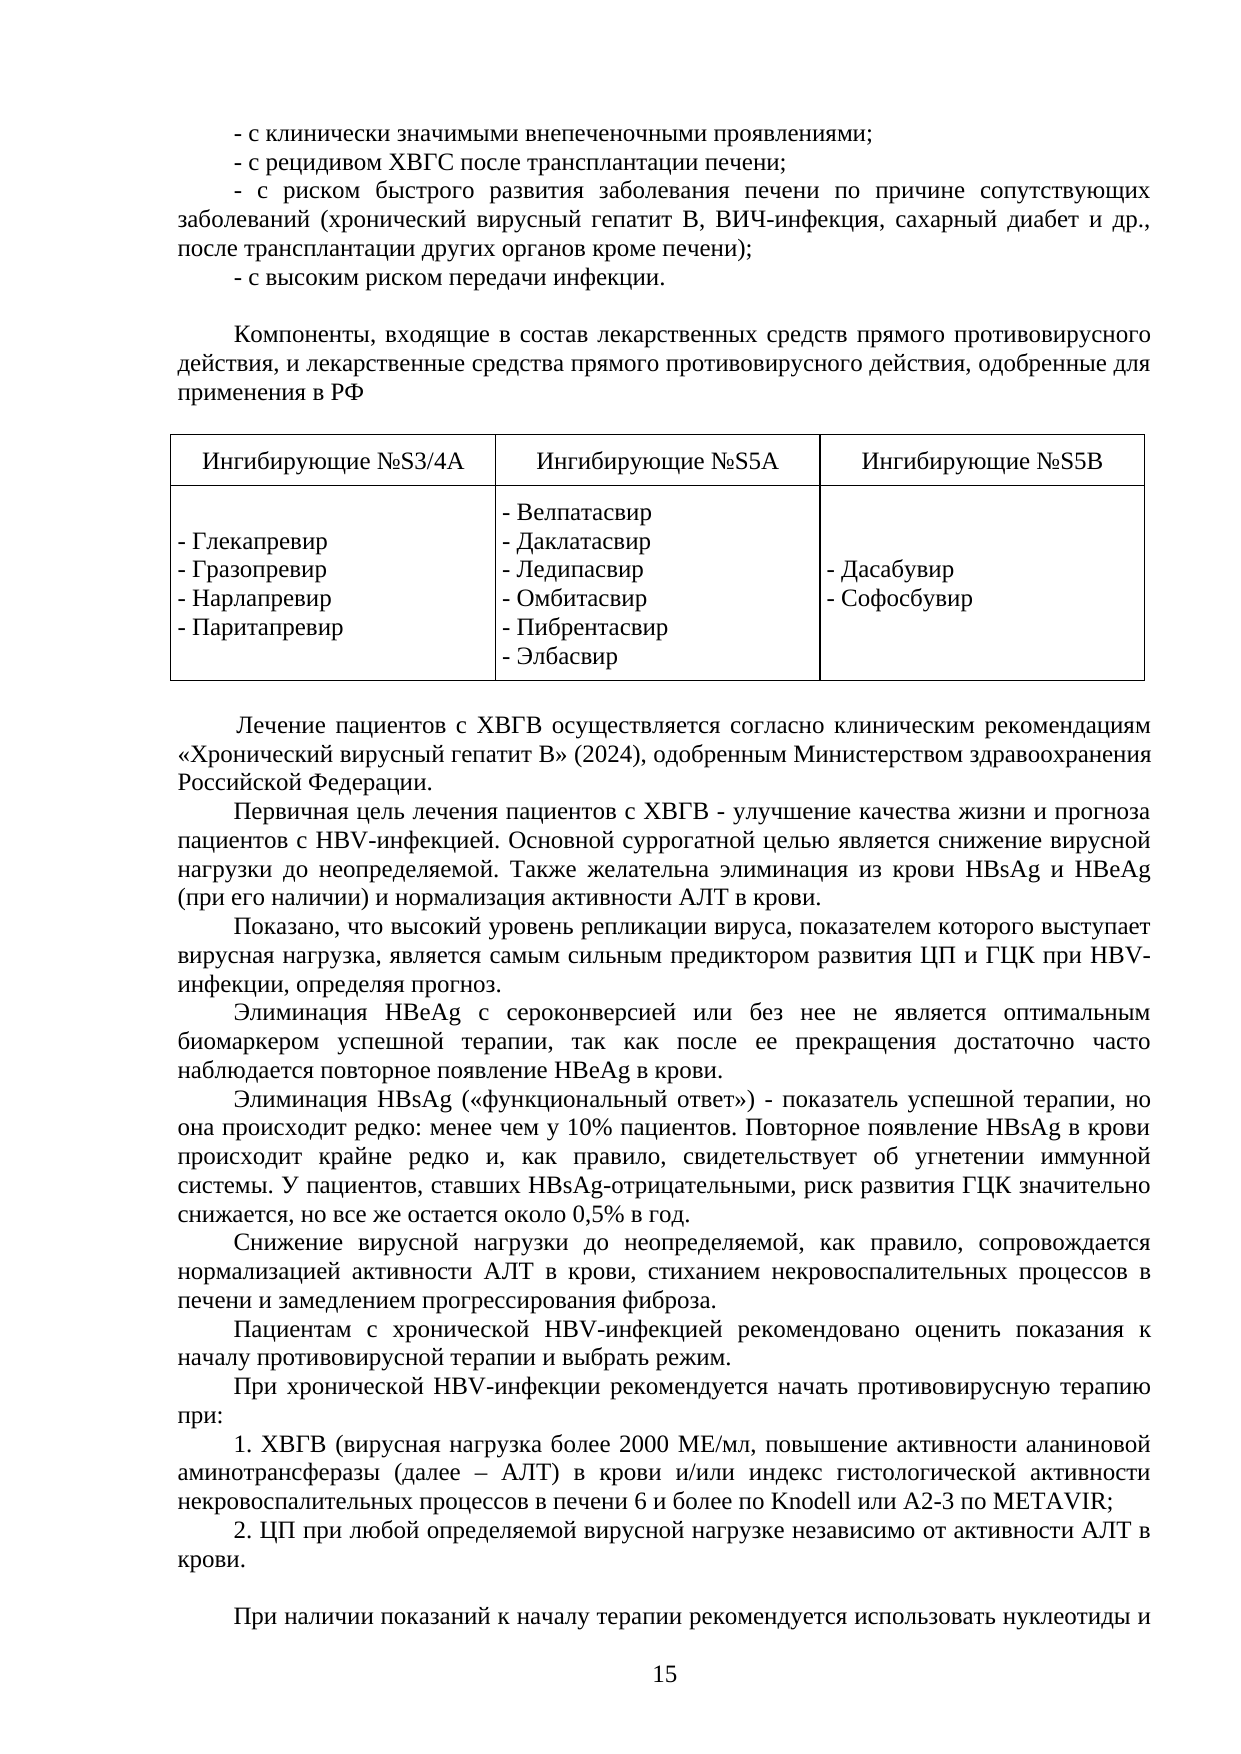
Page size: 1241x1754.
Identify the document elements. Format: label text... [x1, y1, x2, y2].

text Элиминация HBeAg с сероконверсией или без нее не является оптимальным биомаркером успешной терапии, так как после ее прекращения достаточно часто наблюдается повторное появление HBeAg в крови. [177, 997, 1152, 1084]
table_header Ингибирующие №S3/4A [171, 435, 495, 485]
text При хронической HBV-инфекции рекомендуется начать противовирусную терапию при: [177, 1371, 1152, 1429]
text - с клинически значимыми внепеченочными проявлениями; [177, 118, 1152, 147]
text Первичная цель лечения пациентов с ХВГВ - улучшение качества жизни и прогноза пациентов с HBV-инфекцией. Основной суррогатной целью является снижение вирусной нагрузки до неопределяемой. Также желательна элиминация из крови HBsAg и HBeAg (при его наличии) и нормализация активности АЛТ в крови. [177, 796, 1152, 911]
table_header Ингибирующие №S5B [821, 435, 1144, 485]
table_cell - Велпатасвир - Даклатасвир - Ледипасвир - Омбитасвир - Пибрентасвир - Элбасвир [496, 486, 819, 680]
text 1. ХВГВ (вирусная нагрузка более 2000 МЕ/мл, повышение активности аланиновой аминотрансферазы (далее – АЛТ) в крови и/или индекс гистологической активности некровоспалительных процессов в печени 6 и более по Knodell или А2-3 по METAVIR; [177, 1429, 1152, 1515]
text Элиминация HBsAg («функциональный ответ») - показатель успешной терапии, но она происходит редко: менее чем у 10% пациентов. Повторное появление HBsAg в крови происходит крайне редко и, как правило, свидетельствует об угнетении иммунной системы. У пациентов, ставших HBsAg-отрицательными, риск развития ГЦК значительно снижается, но все же остается около 0,5% в год. [177, 1084, 1152, 1227]
text Показано, что высокий уровень репликации вируса, показателем которого выступает вирусная нагрузка, является самым сильным предиктором развития ЦП и ГЦК при HBV-инфекции, определяя прогноз. [177, 911, 1152, 997]
table_header Ингибирующие №S5A [496, 435, 819, 485]
text - с риском быстрого развития заболевания печени по причине сопутствующих заболеваний (хронический вирусный гепатит B, ВИЧ-инфекция, сахарный диабет и др., после трансплантации других органов кроме печени); [177, 176, 1152, 262]
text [177, 1601, 1152, 1630]
table_cell - Глекапревир - Гразопревир - Нарлапревир - Паритапревир [171, 486, 495, 680]
text - с рецидивом ХВГС после трансплантации печени; [177, 147, 1152, 176]
text Компоненты, входящие в состав лекарственных средств прямого противовирусного действия, и лекарственные средства прямого противовирусного действия, одобренные для применения в РФ [177, 319, 1152, 406]
text - с высоким риском передачи инфекции. [177, 262, 1152, 291]
table_cell - Дасабувир - Софосбувир [821, 486, 1144, 680]
text Пациентам с хронической HBV-инфекцией рекомендовано оценить показания к началу противовирусной терапии и выбрать режим. [177, 1314, 1152, 1371]
text 2. ЦП при любой определяемой вирусной нагрузке независимо от активности АЛТ в крови. [177, 1515, 1152, 1572]
text Снижение вирусной нагрузки до неопределяемой, как правило, сопровождается нормализацией активности АЛТ в крови, стиханием некровоспалительных процессов в печени и замедлением прогрессирования фиброза. [177, 1227, 1152, 1314]
text Лечение пациентов с ХВГВ осуществляется согласно клиническим рекомендациям «Хронический вирусный гепатит В» (2024), одобренным Министерством здравоохранения Российской Федерации. [177, 710, 1152, 796]
